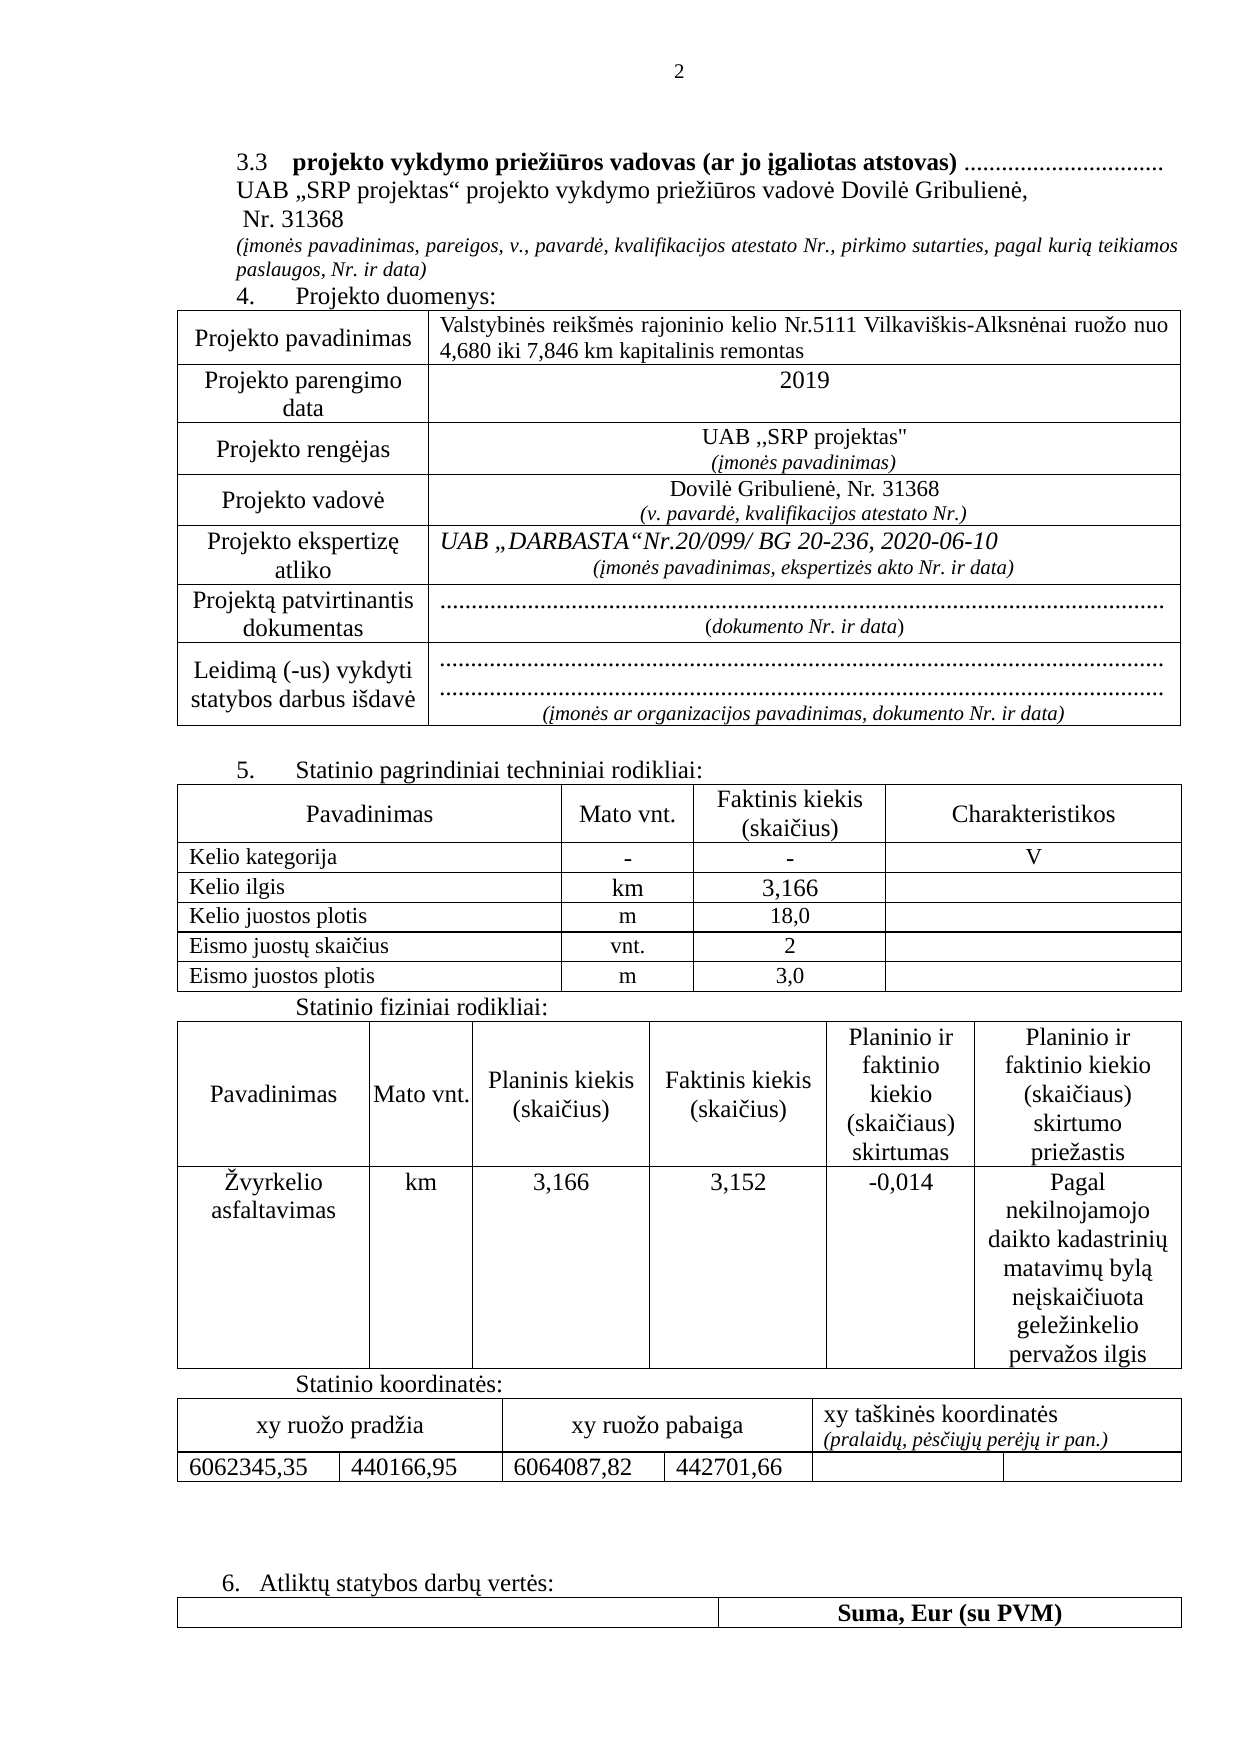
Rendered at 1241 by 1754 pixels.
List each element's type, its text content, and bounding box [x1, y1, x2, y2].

table_header Pavadinimas [178, 785, 561, 842]
table_header Charakteristikos [886, 785, 1181, 842]
list Statinio fiziniai rodikliai: [177, 992, 1181, 1021]
table_cell Žvyrkelio asfaltavimas [178, 1167, 369, 1368]
list projekto vykdymo priežiūros vadovas (ar jo įgaliotas atstovas) ................................ [236, 147, 1181, 176]
text Statinio koordinatės: [177, 1369, 1181, 1398]
table_header xy ruožo pabaiga [503, 1399, 812, 1451]
table_cell Projekto vadovė [178, 475, 428, 525]
table_cell Projekto rengėjas [178, 423, 428, 474]
table_cell UAB „DARBASTA“Nr.20/099/ BG 20-236, 2020-06-10 (įmonės pavadinimas, ekspertizės akto Nr. ir data) [429, 526, 1180, 584]
table_cell [886, 903, 1181, 931]
table_header Suma, Eur (su PVM) [719, 1598, 1181, 1627]
table_cell -0,014 [827, 1167, 974, 1368]
text Nr. 31368 [236, 204, 1181, 233]
table_cell Projekto ekspertizę atliko [178, 526, 428, 584]
table_cell 3,0 [694, 962, 885, 991]
table_cell m [562, 903, 693, 931]
table_cell Leidimą (-us) vykdyti statybos darbus išdavė [178, 643, 428, 725]
table_cell Kelio kategorija [178, 843, 561, 872]
table_cell 3,166 [473, 1167, 649, 1368]
table_header Mato vnt. [562, 785, 693, 842]
table_cell 3,166 [694, 873, 885, 902]
table_cell Pagal nekilnojamojo daikto kadastrinių matavimų bylą neįskaičiuota geležinkelio pervažos ilgis [975, 1167, 1181, 1368]
table_cell - [694, 843, 885, 872]
table_header Faktinis kiekis (skaičius) [694, 785, 885, 842]
table_header Pavadinimas [178, 1022, 369, 1166]
table_cell km [562, 873, 693, 902]
table_cell 6062345,35 [178, 1453, 339, 1481]
table_cell km [370, 1167, 472, 1368]
text (įmonės pavadinimas, pareigos, v., pavardė, kvalifikacijos atestato Nr., pirkimo sutarties, pagal kurią teikiamos paslaugos, Nr. ir data) [236, 233, 1181, 281]
table_cell [886, 962, 1181, 991]
table_cell [1004, 1453, 1181, 1481]
table_cell m [562, 962, 693, 991]
table_cell [813, 1453, 1003, 1481]
table_cell .................................................................................................................... .................................................................................................................... (įmonės ar organizacijos pavadinimas, dokumento Nr. ir data) [429, 643, 1180, 725]
table_header Valstybinės reikšmės rajoninio kelio Nr.5111 Vilkaviškis-Alksnėnai ruožo nuo 4,680 iki 7,846 km kapitalinis remontas [429, 311, 1180, 364]
table_cell 2 [694, 933, 885, 961]
table_cell V [886, 843, 1181, 872]
table_header Planinio ir faktinio kiekio (skaičiaus) skirtumas [827, 1022, 974, 1166]
table_cell 18,0 [694, 903, 885, 931]
table_header Planinio ir faktinio kiekio (skaičiaus) skirtumo priežastis [975, 1022, 1181, 1166]
table_cell - [562, 843, 693, 872]
table_header xy ruožo pradžia [178, 1399, 502, 1451]
table_cell 6064087,82 [503, 1453, 664, 1481]
table_header Faktinis kiekis (skaičius) [650, 1022, 826, 1166]
table_header Mato vnt. [370, 1022, 472, 1166]
table_cell Projekto parengimo data [178, 365, 428, 422]
table_header Planinis kiekis (skaičius) [473, 1022, 649, 1166]
table_cell Eismo juostų skaičius [178, 933, 561, 961]
table_cell 442701,66 [665, 1453, 812, 1481]
table_cell [886, 873, 1181, 902]
table_cell [886, 933, 1181, 961]
table_cell Kelio juostos plotis [178, 903, 561, 931]
text UAB „SRP projektas“ projekto vykdymo priežiūros vadovė Dovilė Gribulienė, [236, 176, 1181, 204]
table_cell Projektą patvirtinantis dokumentas [178, 585, 428, 642]
table_header [178, 1598, 718, 1627]
table_cell Dovilė Gribulienė, Nr. 31368 (v. pavardė, kvalifikacijos atestato Nr.) [429, 475, 1180, 525]
table_cell UAB ,,SRP projektas" (įmonės pavadinimas) [429, 423, 1180, 474]
table_cell 440166,95 [340, 1453, 502, 1481]
table_header Projekto pavadinimas [178, 311, 428, 364]
table_cell .................................................................................................................... (dokumento Nr. ir data) [429, 585, 1180, 642]
table_cell Eismo juostos plotis [178, 962, 561, 991]
table_cell 2019 [429, 365, 1180, 422]
table_header xy taškinės koordinatės (pralaidų, pėsčiųjų perėjų ir pan.) [813, 1399, 1181, 1451]
list Atliktų statybos darbų vertės: [222, 1568, 1181, 1597]
table_cell vnt. [562, 933, 693, 961]
table_cell 3,152 [650, 1167, 826, 1368]
list Statinio pagrindiniai techniniai rodikliai: [177, 755, 1181, 783]
table_cell Kelio ilgis [178, 873, 561, 902]
list Projekto duomenys: [177, 281, 1181, 310]
